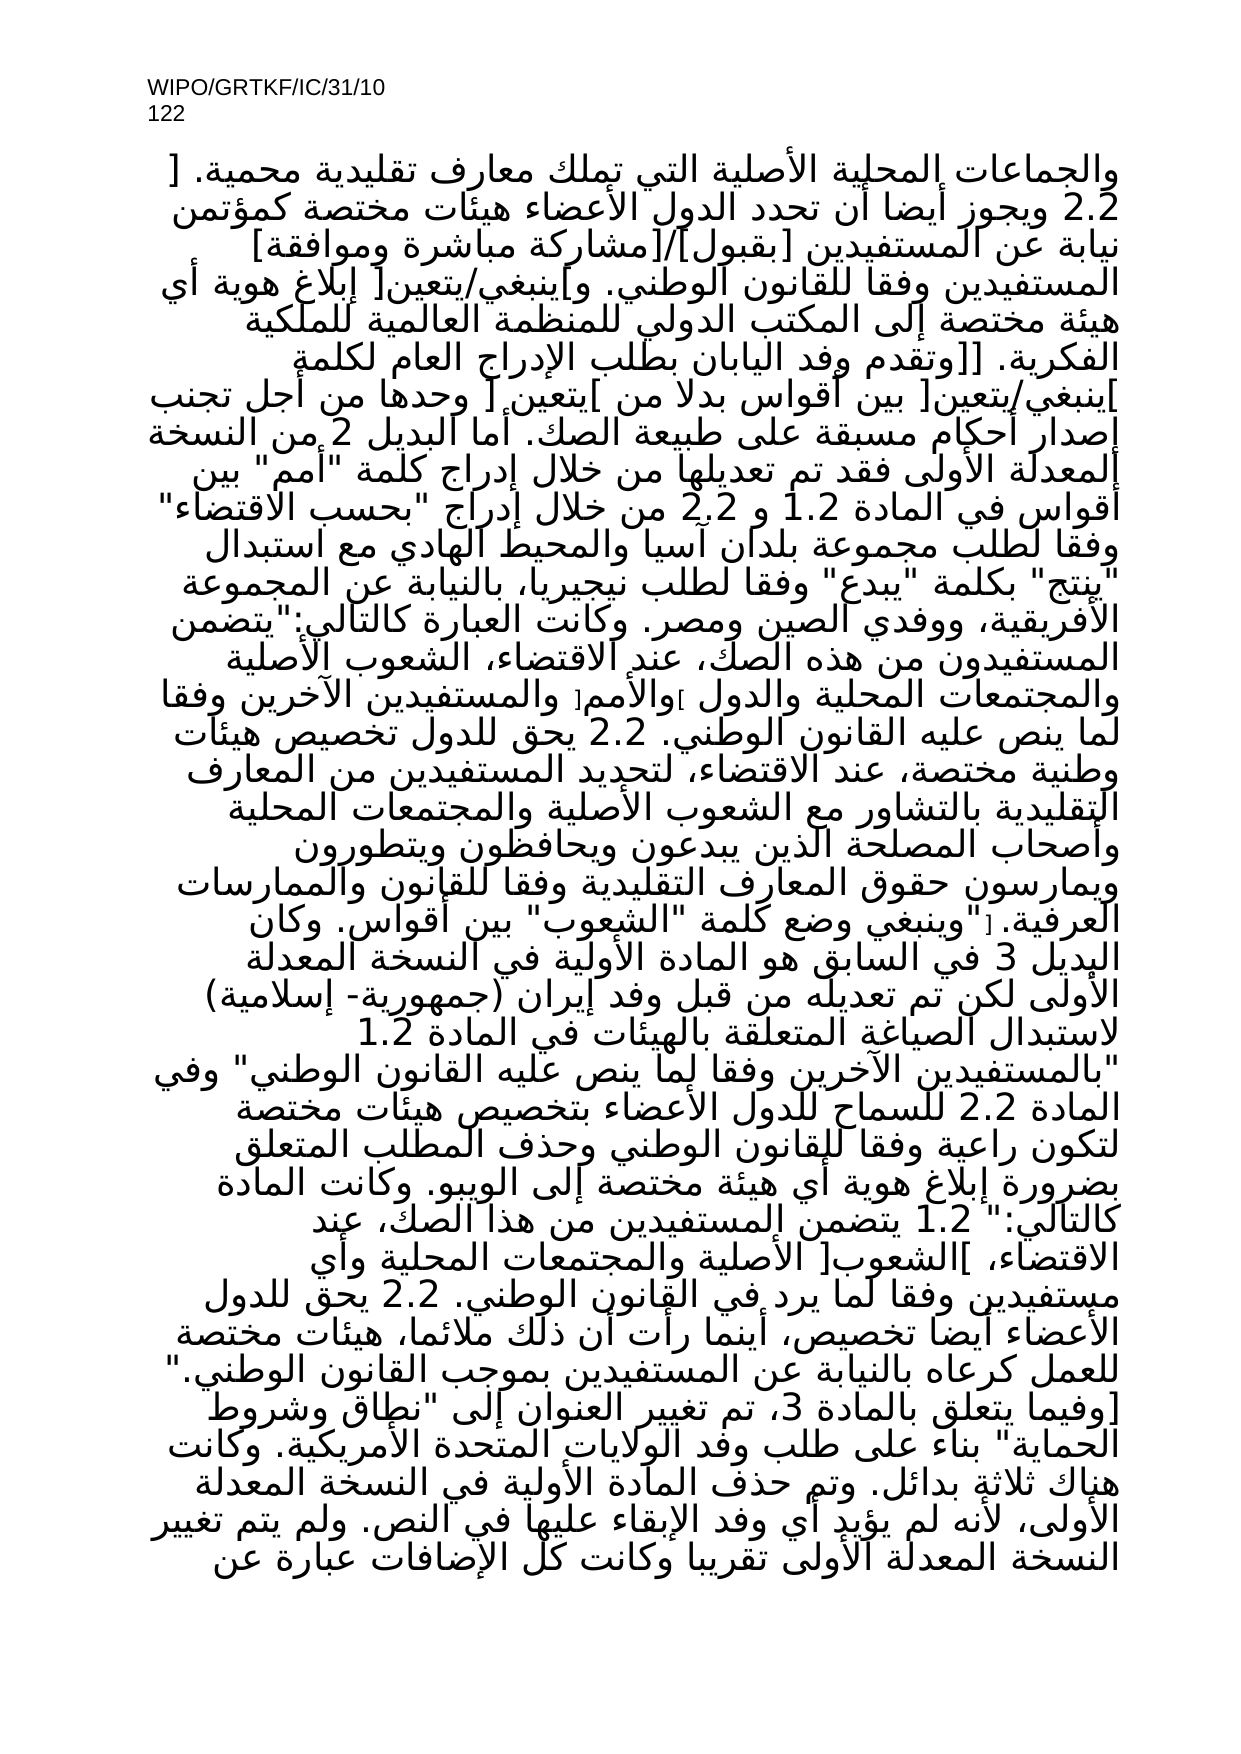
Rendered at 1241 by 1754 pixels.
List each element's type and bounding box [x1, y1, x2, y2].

text [147, 153, 1122, 1578]
